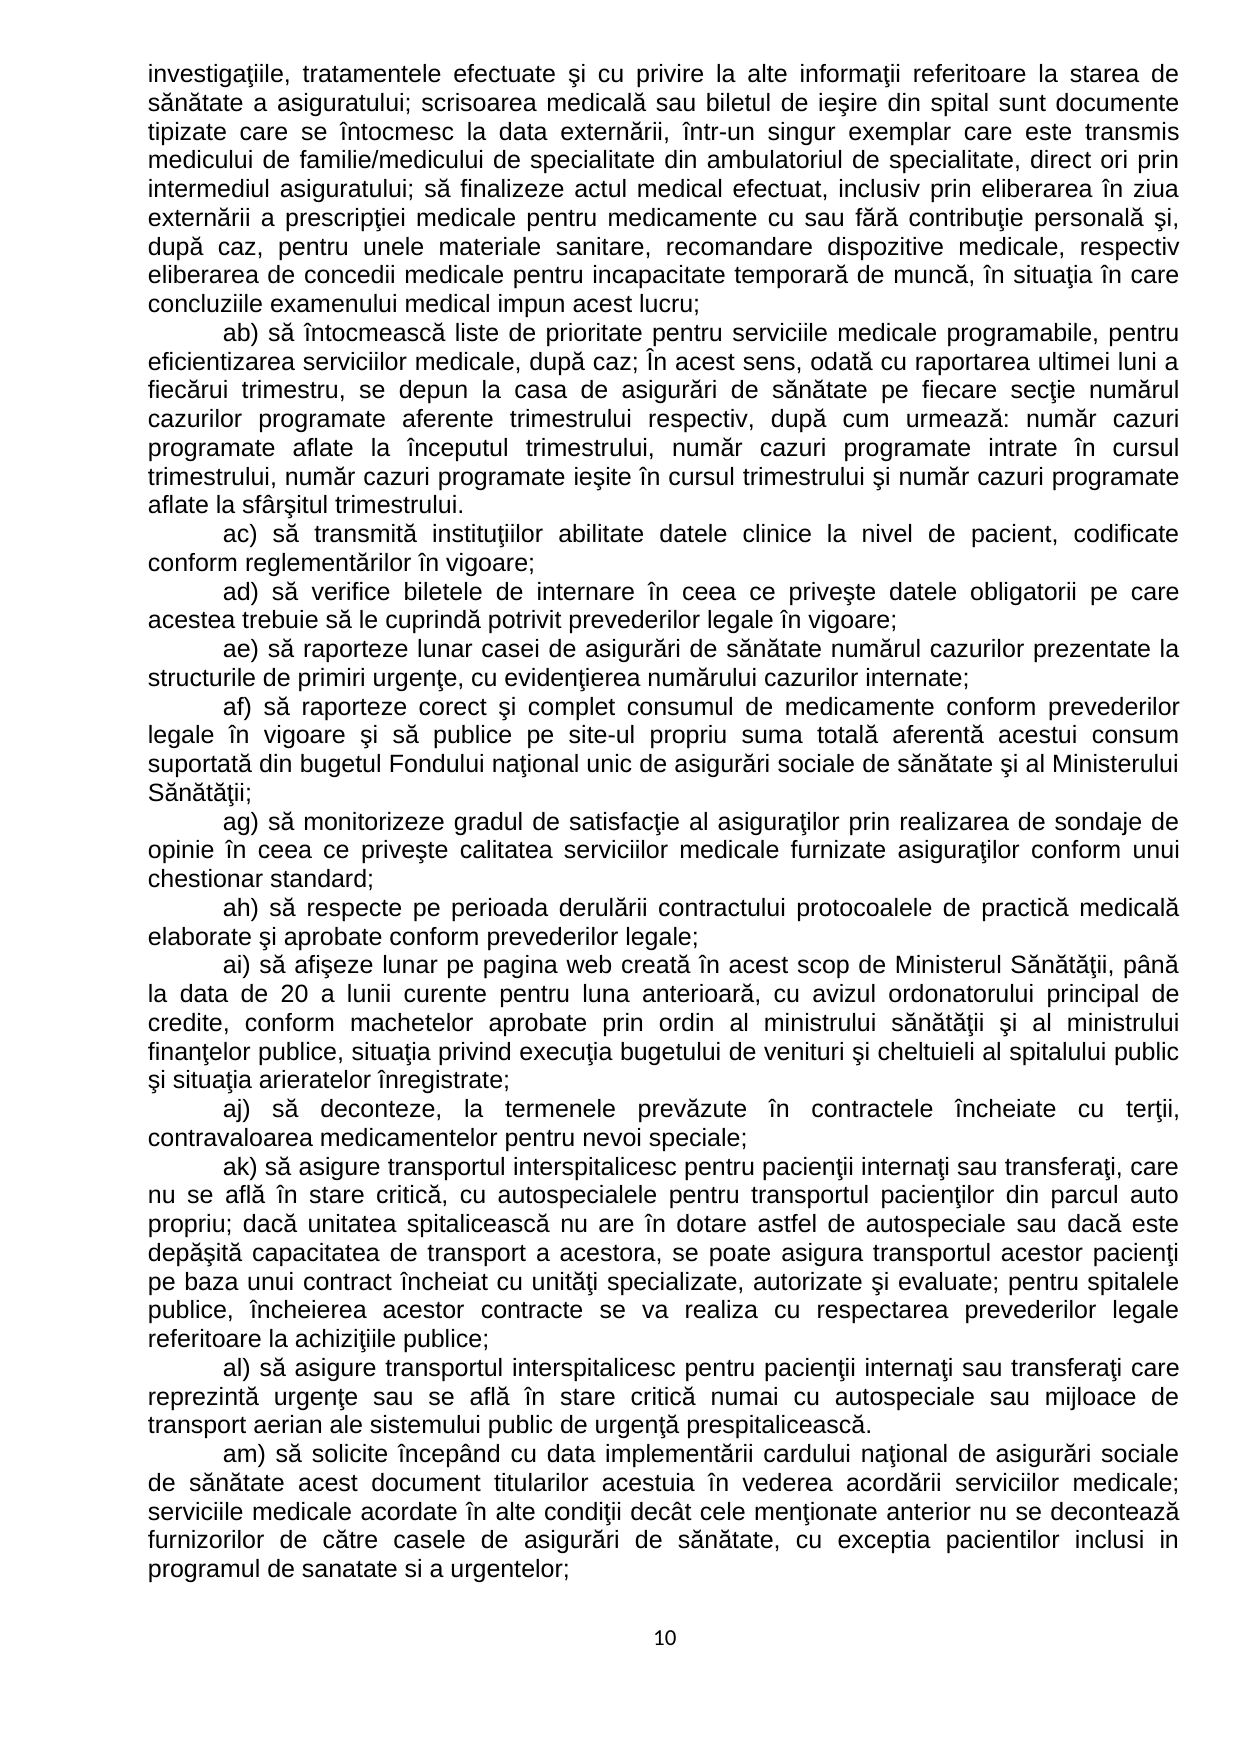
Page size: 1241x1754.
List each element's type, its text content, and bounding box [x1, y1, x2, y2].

text ae) să raporteze lunar casei de asigurări de sănătate numărul cazurilor prezentate la structurile de primiri urgenţe, cu evidenţierea numărului cazurilor internate; [148, 634, 1181, 692]
text ab) să întocmească liste de prioritate pentru serviciile medicale programabile, pentru eficientizarea serviciilor medicale, după caz; În acest sens, odată cu raportarea ultimei luni a fiecărui trimestru, se depun la casa de asigurări de sănătate pe fiecare secţie numărul cazurilor programate aferente trimestrului respectiv, după cum urmează: număr cazuri programate aflate la începutul trimestrului, număr cazuri programate intrate în cursul trimestrului, număr cazuri programate ieşite în cursul trimestrului şi număr cazuri programate aflate la sfârşitul trimestrului. [148, 318, 1181, 519]
text ah) să respecte pe perioada derulării contractului protocoalele de practică medicală elaborate şi aprobate conform prevederilor legale; [148, 893, 1181, 950]
text ac) să transmită instituţiilor abilitate datele clinice la nivel de pacient, codificate conform reglementărilor în vigoare; [148, 519, 1181, 577]
text ad) să verifice biletele de internare în ceea ce priveşte datele obligatorii pe care acestea trebuie să le cuprindă potrivit prevederilor legale în vigoare; [148, 577, 1181, 634]
text aj) să deconteze, la termenele prevăzute în contractele încheiate cu terţii, contravaloarea medicamentelor pentru nevoi speciale; [148, 1094, 1181, 1152]
text ak) să asigure transportul interspitalicesc pentru pacienţii internaţi sau transferaţi, care nu se află în stare critică, cu autospecialele pentru transportul pacienţilor din parcul auto propriu; dacă unitatea spitalicească nu are în dotare astfel de autospeciale sau dacă este depăşită capacitatea de transport a acestora, se poate asigura transportul acestor pacienţi pe baza unui contract încheiat cu unităţi specializate, autorizate şi evaluate; pentru spitalele publice, încheierea acestor contracte se va realiza cu respectarea prevederilor legale referitoare la achiziţiile publice; [148, 1152, 1181, 1353]
text ag) să monitorizeze gradul de satisfacţie al asiguraţilor prin realizarea de sondaje de opinie în ceea ce priveşte calitatea serviciilor medicale furnizate asiguraţilor conform unui chestionar standard; [148, 807, 1181, 893]
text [148, 59, 1181, 318]
text af) să raporteze corect şi complet consumul de medicamente conform prevederilor legale în vigoare şi să publice pe site-ul propriu suma totală aferentă acestui consum suportată din bugetul Fondului naţional unic de asigurări sociale de sănătate şi al Ministerului Sănătăţii; [148, 692, 1181, 807]
text am) să solicite începând cu data implementării cardului naţional de asigurări sociale de sănătate acest document titularilor acestuia în vederea acordării serviciilor medicale; serviciile medicale acordate în alte condiţii decât cele menţionate anterior nu se decontează furnizorilor de către casele de asigurări de sănătate, cu exceptia pacientilor inclusi in programul de sanatate si a urgentelor; [148, 1439, 1181, 1583]
text ai) să afişeze lunar pe pagina web creată în acest scop de Ministerul Sănătăţii, până la data de 20 a lunii curente pentru luna anterioară, cu avizul ordonatorului principal de credite, conform machetelor aprobate prin ordin al ministrului sănătăţii şi al ministrului finanţelor publice, situaţia privind execuţia bugetului de venituri şi cheltuieli al spitalului public şi situaţia arieratelor înregistrate; [148, 950, 1181, 1094]
text al) să asigure transportul interspitalicesc pentru pacienţii internaţi sau transferaţi care reprezintă urgenţe sau se află în stare critică numai cu autospeciale sau mijloace de transport aerian ale sistemului public de urgenţă prespitalicească. [148, 1353, 1181, 1439]
